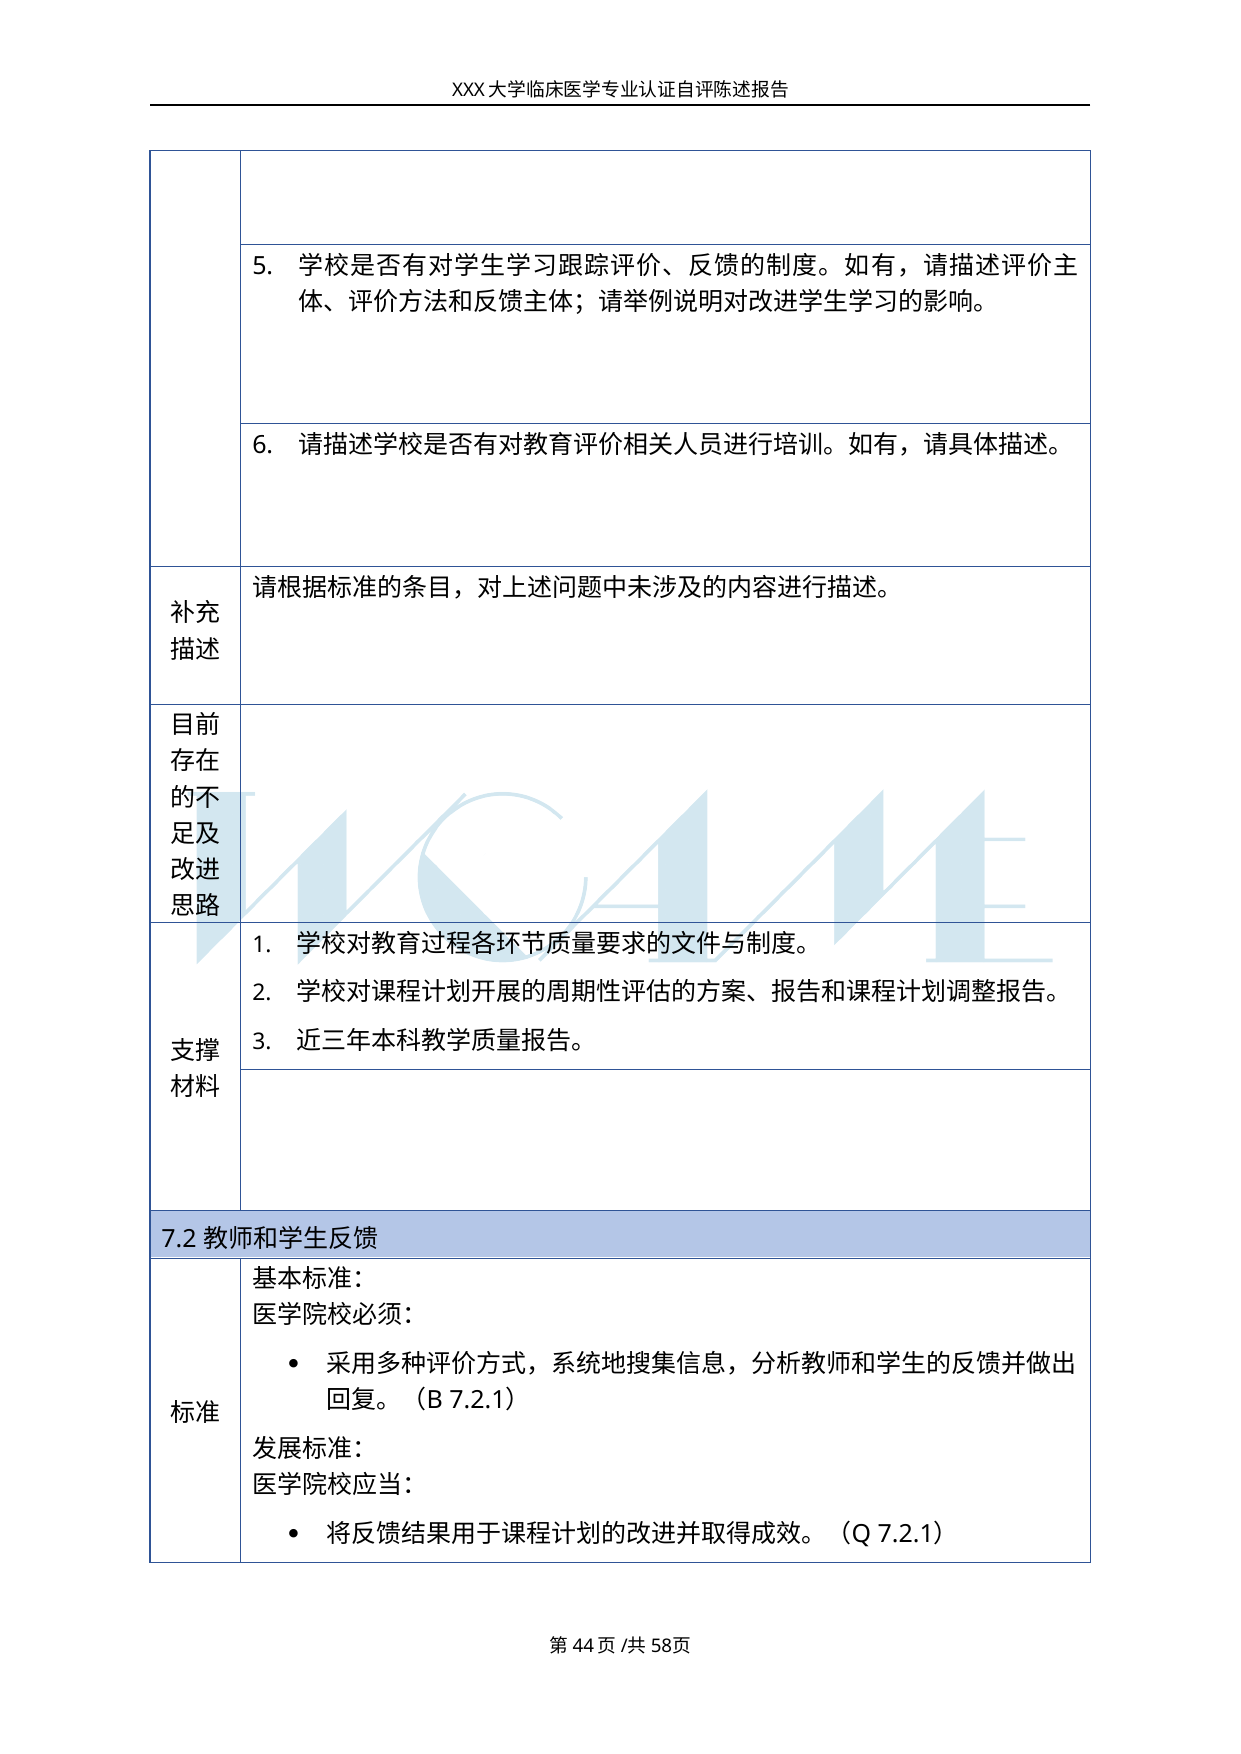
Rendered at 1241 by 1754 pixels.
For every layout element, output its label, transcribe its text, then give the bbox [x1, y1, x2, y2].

table_cell 基本标准： 医学院校必须： 采用多种评价方式，系统地搜集信息，分析教师和学生的反馈并做出回复。（B 7.2.1） 发展标准： 医学院校应当： 将反馈结果用于课程计划的改进并取得成效。（Q 7.2.1） [241, 1259, 1090, 1562]
table_cell 补充描述 [151, 567, 240, 703]
table_cell 请根据标准的条目，对上述问题中未涉及的内容进行描述。 [241, 567, 1090, 703]
table_cell 7.2 教师和学生反馈 [151, 1211, 1090, 1257]
table_cell 标准 [151, 1259, 240, 1562]
table_cell 学校是否有对学生学习跟踪评价、反馈的制度。如有，请描述评价主体、评价方法和反馈主体；请举例说明对改进学生学习的影响。 [241, 245, 1090, 423]
table_cell 学校对教育过程各环节质量要求的文件与制度。 学校对课程计划开展的周期性评估的方案、报告和课程计划调整报告。 近三年本科教学质量报告。 [241, 923, 1090, 1069]
table_cell 请描述学校是否有对教育评价相关人员进行培训。如有，请具体描述。 [241, 424, 1090, 566]
table_cell 支撑材料 [151, 923, 240, 1210]
table_cell [241, 705, 1090, 922]
table_cell 目前存在的不足及改进思路 [151, 705, 240, 922]
table_cell [241, 1070, 1090, 1210]
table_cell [241, 151, 1090, 244]
